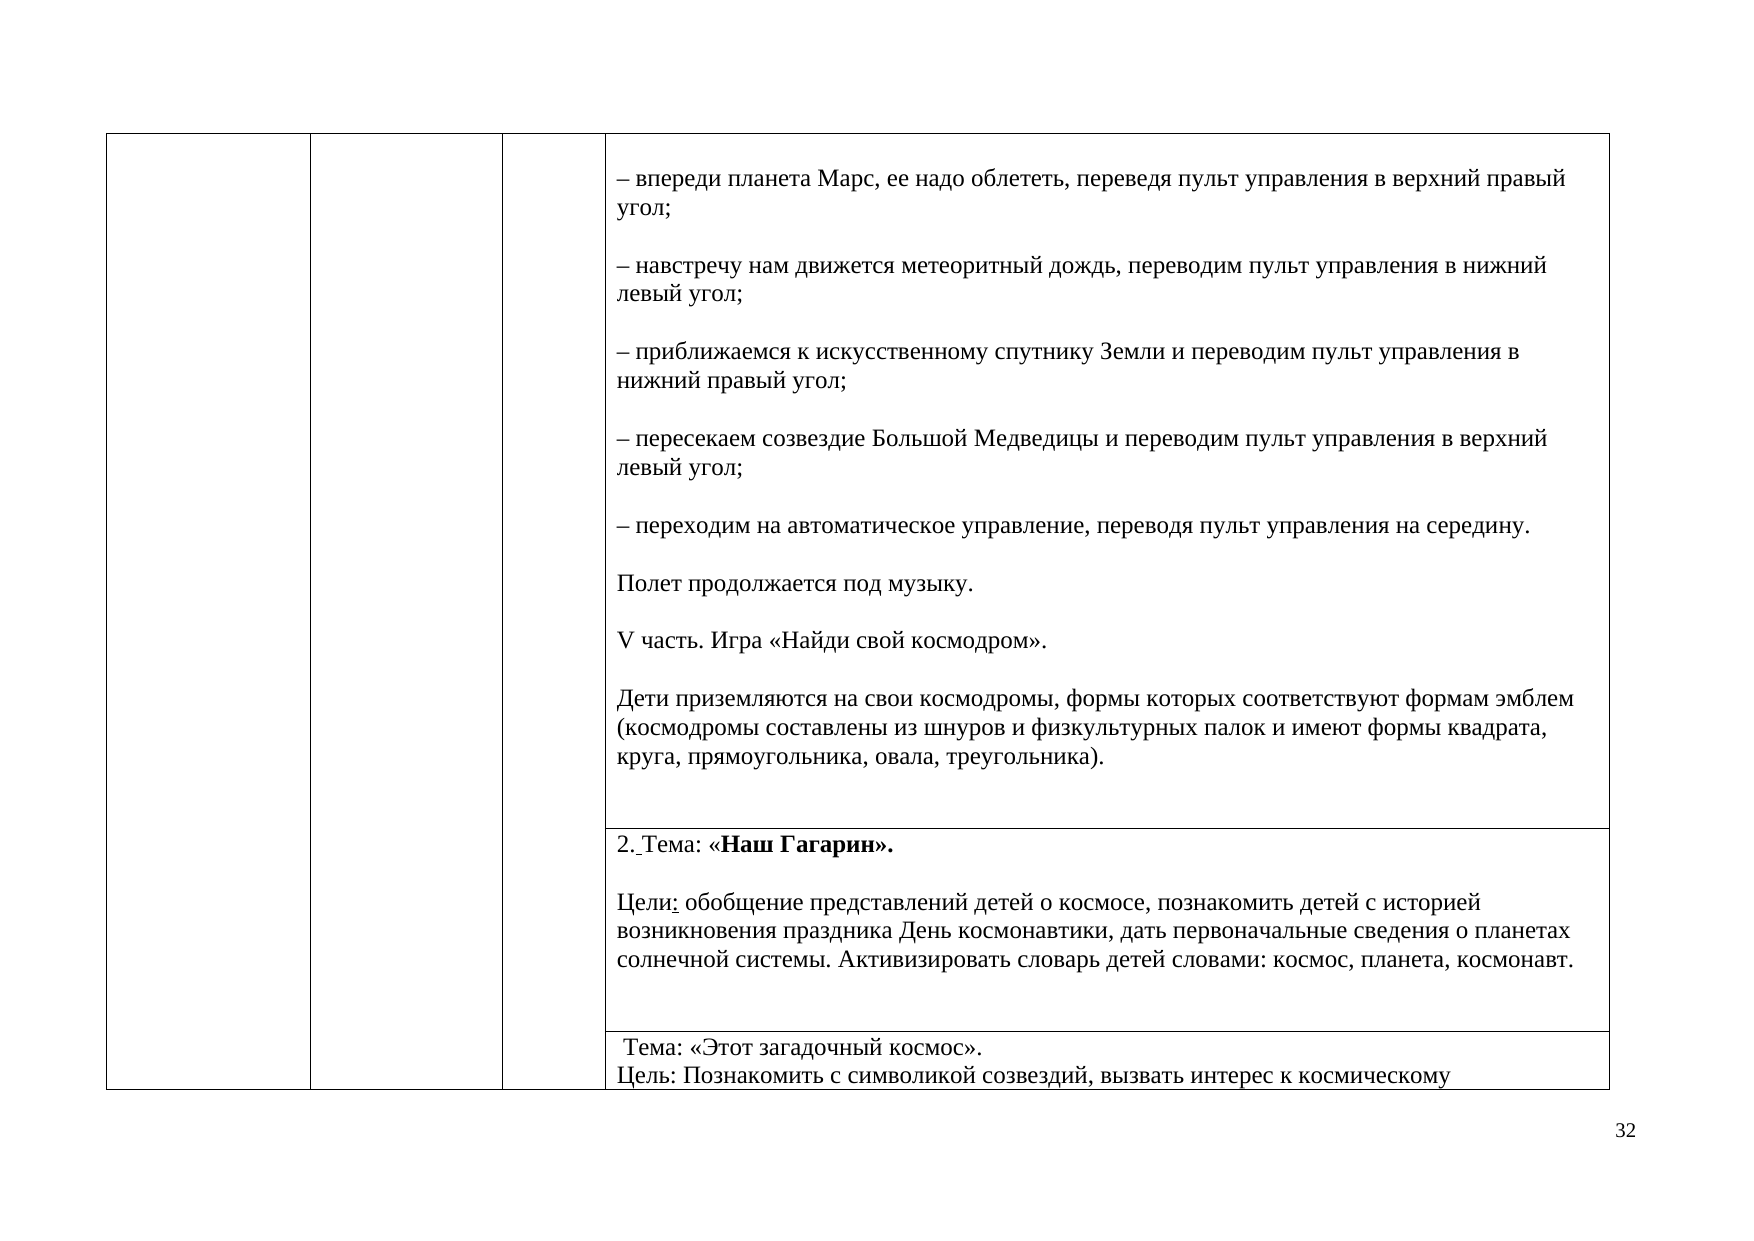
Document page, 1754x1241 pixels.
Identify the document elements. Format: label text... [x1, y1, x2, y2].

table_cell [107, 134, 310, 1089]
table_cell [606, 134, 1609, 828]
table_cell 3 [503, 134, 605, 1089]
table_cell 2. Тема: «Наш Гагарин». Цели: обобщение представлений детей о космосе, познакомить детей с историей возникновения праздника День космонавтики, дать первоначальные сведения о планетах солнечной системы. Активизировать словарь детей словами: космос, планета, космонавт. [606, 829, 1609, 1031]
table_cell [606, 1032, 1609, 1089]
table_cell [311, 134, 502, 1089]
